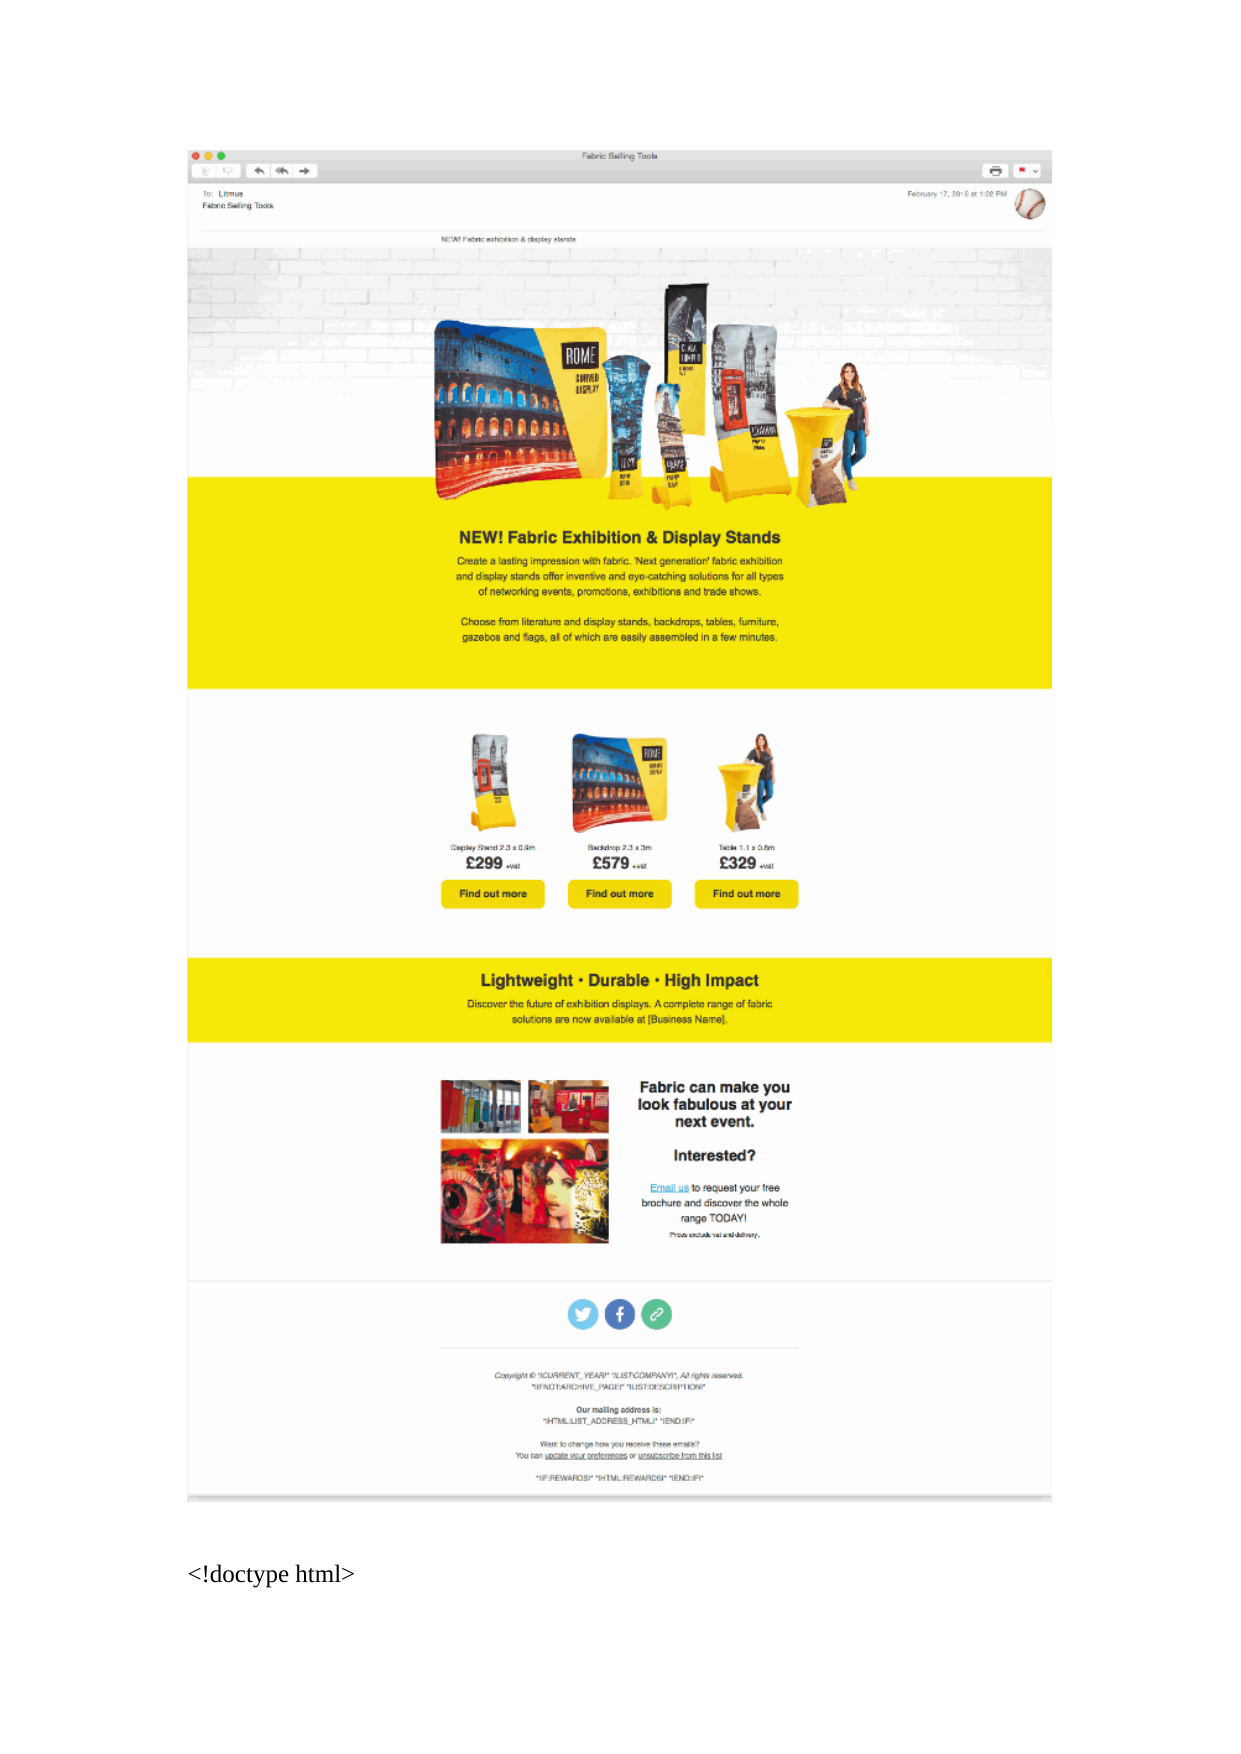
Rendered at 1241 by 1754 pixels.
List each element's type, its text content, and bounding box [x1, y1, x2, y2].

picture [187, 150, 1053, 1502]
text <!doctype html> [187, 1559, 1053, 1587]
